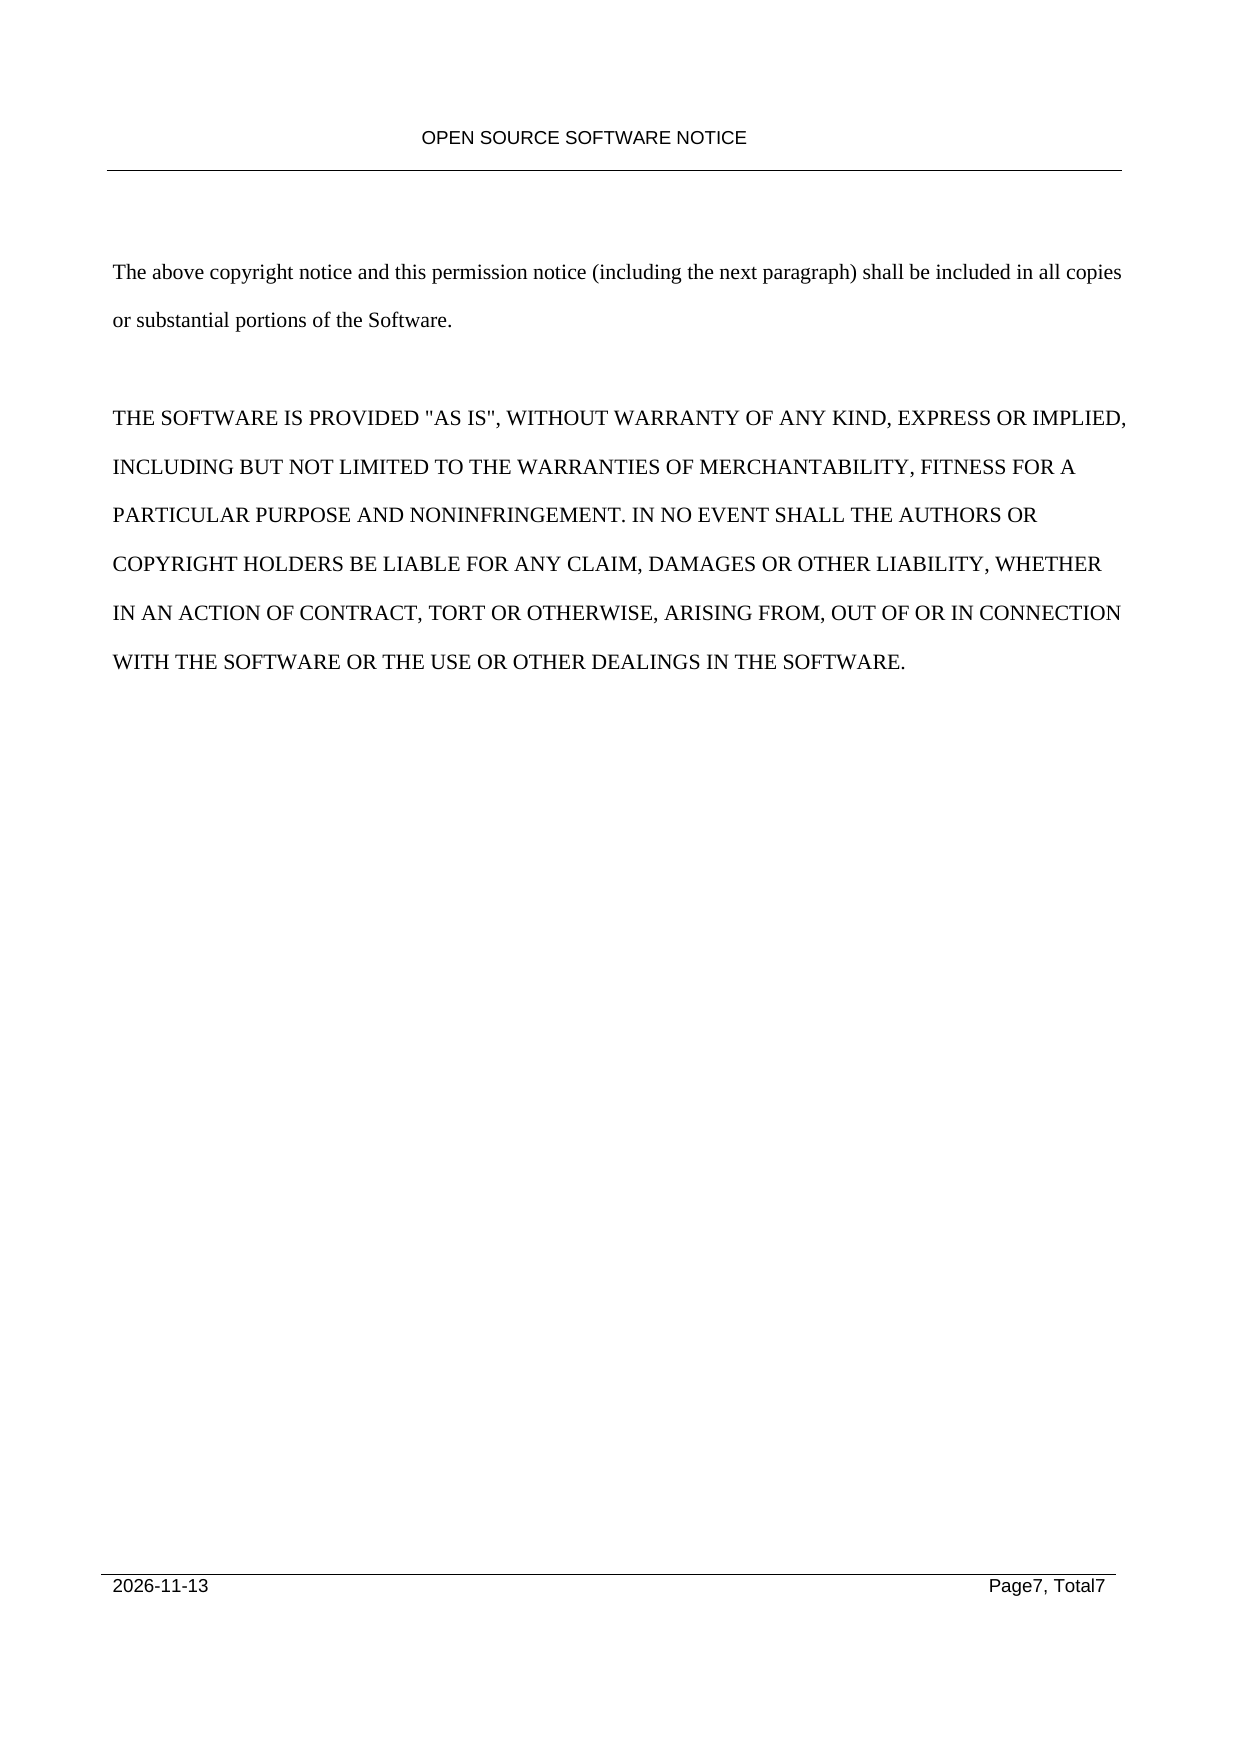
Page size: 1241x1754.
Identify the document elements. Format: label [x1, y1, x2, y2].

text [112, 206, 1128, 678]
